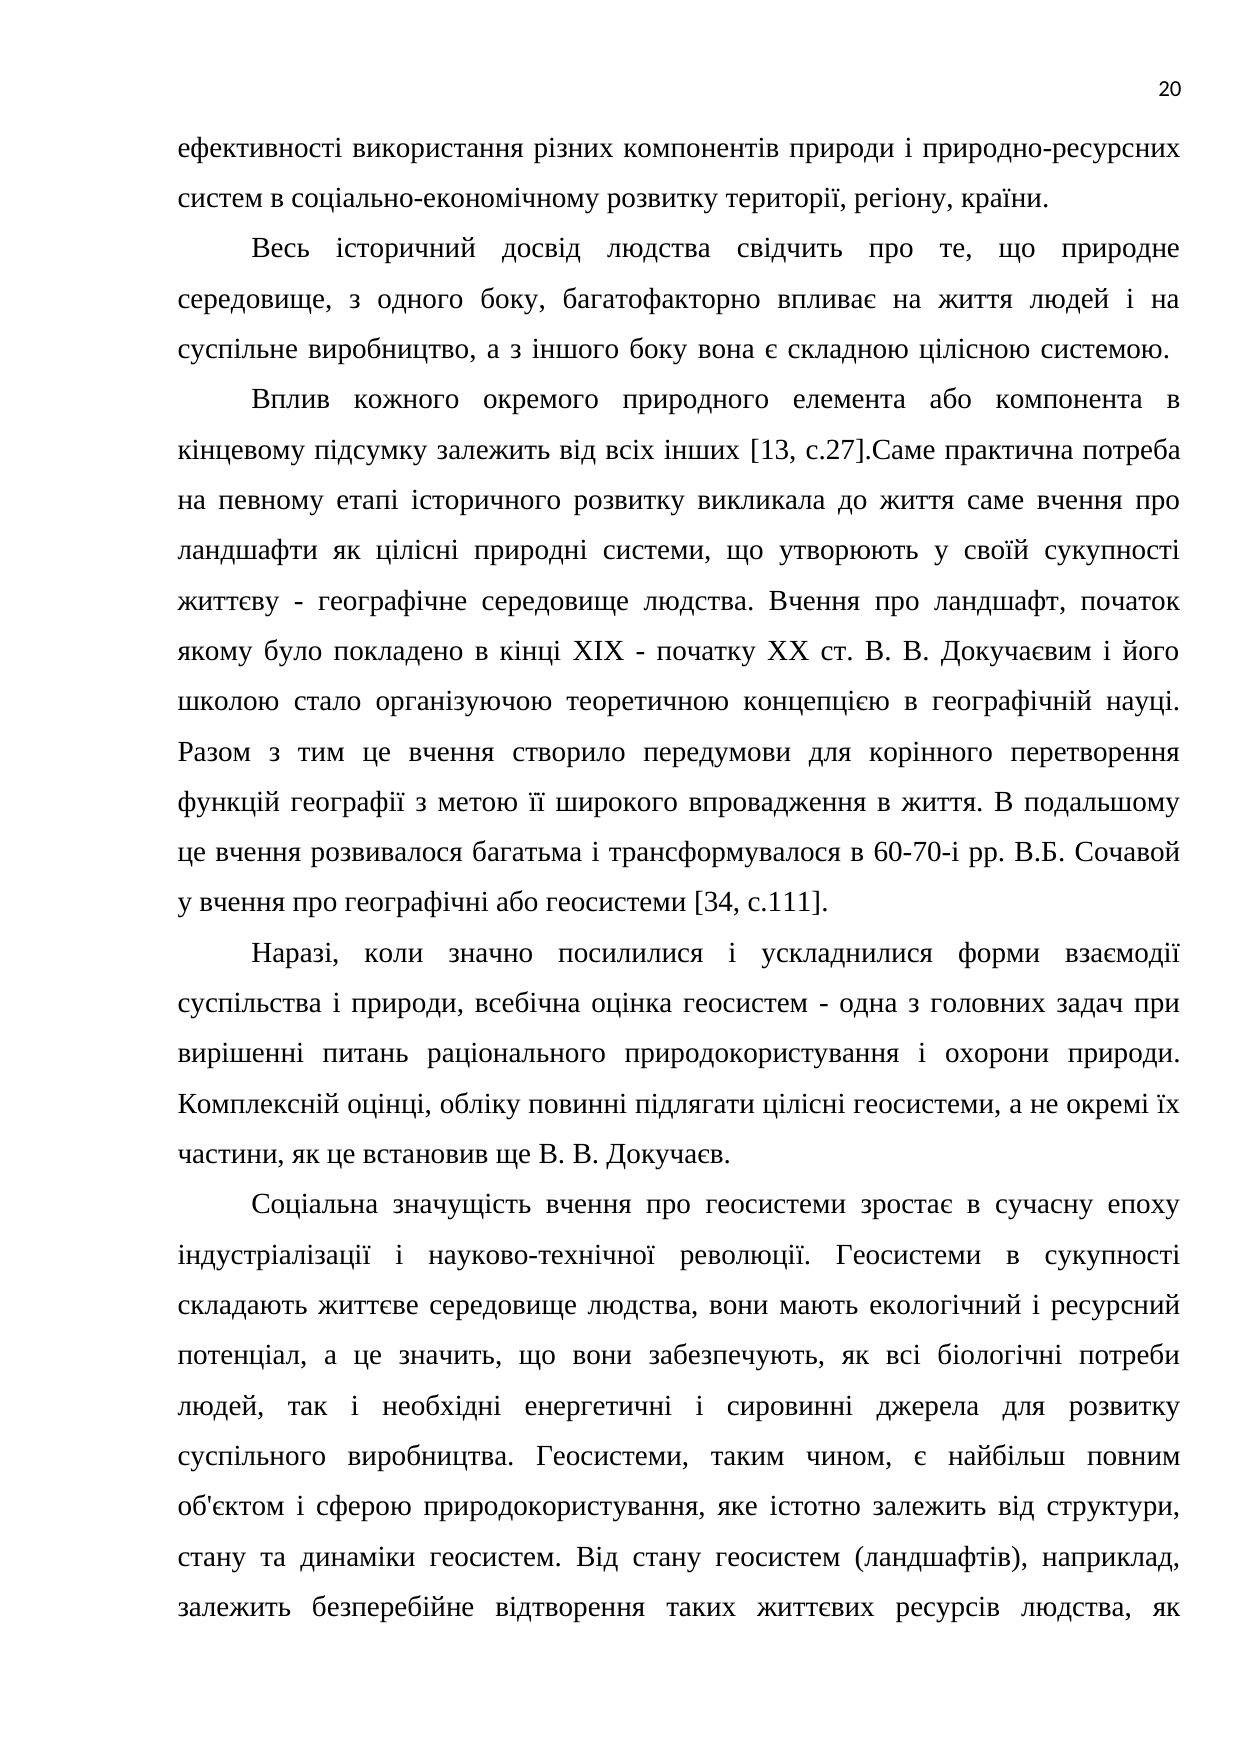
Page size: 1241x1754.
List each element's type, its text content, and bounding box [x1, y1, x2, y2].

text Наразі, коли значно посилилися і ускладнилися форми взаємодії суспільства і природи, всебічна оцінка геосистем - одна з головних задач при вирішенні питань раціонального природокористування і охорони природи. Комплексній оцінці, обліку повинні підлягати цілісні геосистеми, а не окремі їх частини, як це встановив ще В. В. Докучаєв. [177, 935, 1181, 1170]
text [177, 1186, 1181, 1622]
text Весь історичний досвід людства свідчить про те, що природне середовище, з одного боку, багатофакторно впливає на життя людей і на суспільне виробництво, а з іншого боку вона є складною цілісною системою. Вплив кожного окремого природного елемента або компонента в кінцевому підсумку залежить від всіх інших [13, с.27].Саме практична потреба на певному етапі історичного розвитку викликала до життя саме вчення про ландшафти як цілісні природні системи, що утворюють у своїй сукупності життєву - географічне середовище людства. Вчення про ландшафт, початок якому було покладено в кінці XIX - початку XX ст. В. В. Докучаєвим і його школою стало організуючою теоретичною концепцією в географічній науці. Разом з тим це вчення створило передумови для корінного перетворення функцій географії з метою її широкого впровадження в життя. В подальшому це вчення розвивалося багатьма і трансформувалося в 60-70-і рр. В.Б. Сочавой у вчення про географічні або геосистеми [34, с.111]. [177, 231, 1181, 918]
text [177, 130, 1181, 214]
